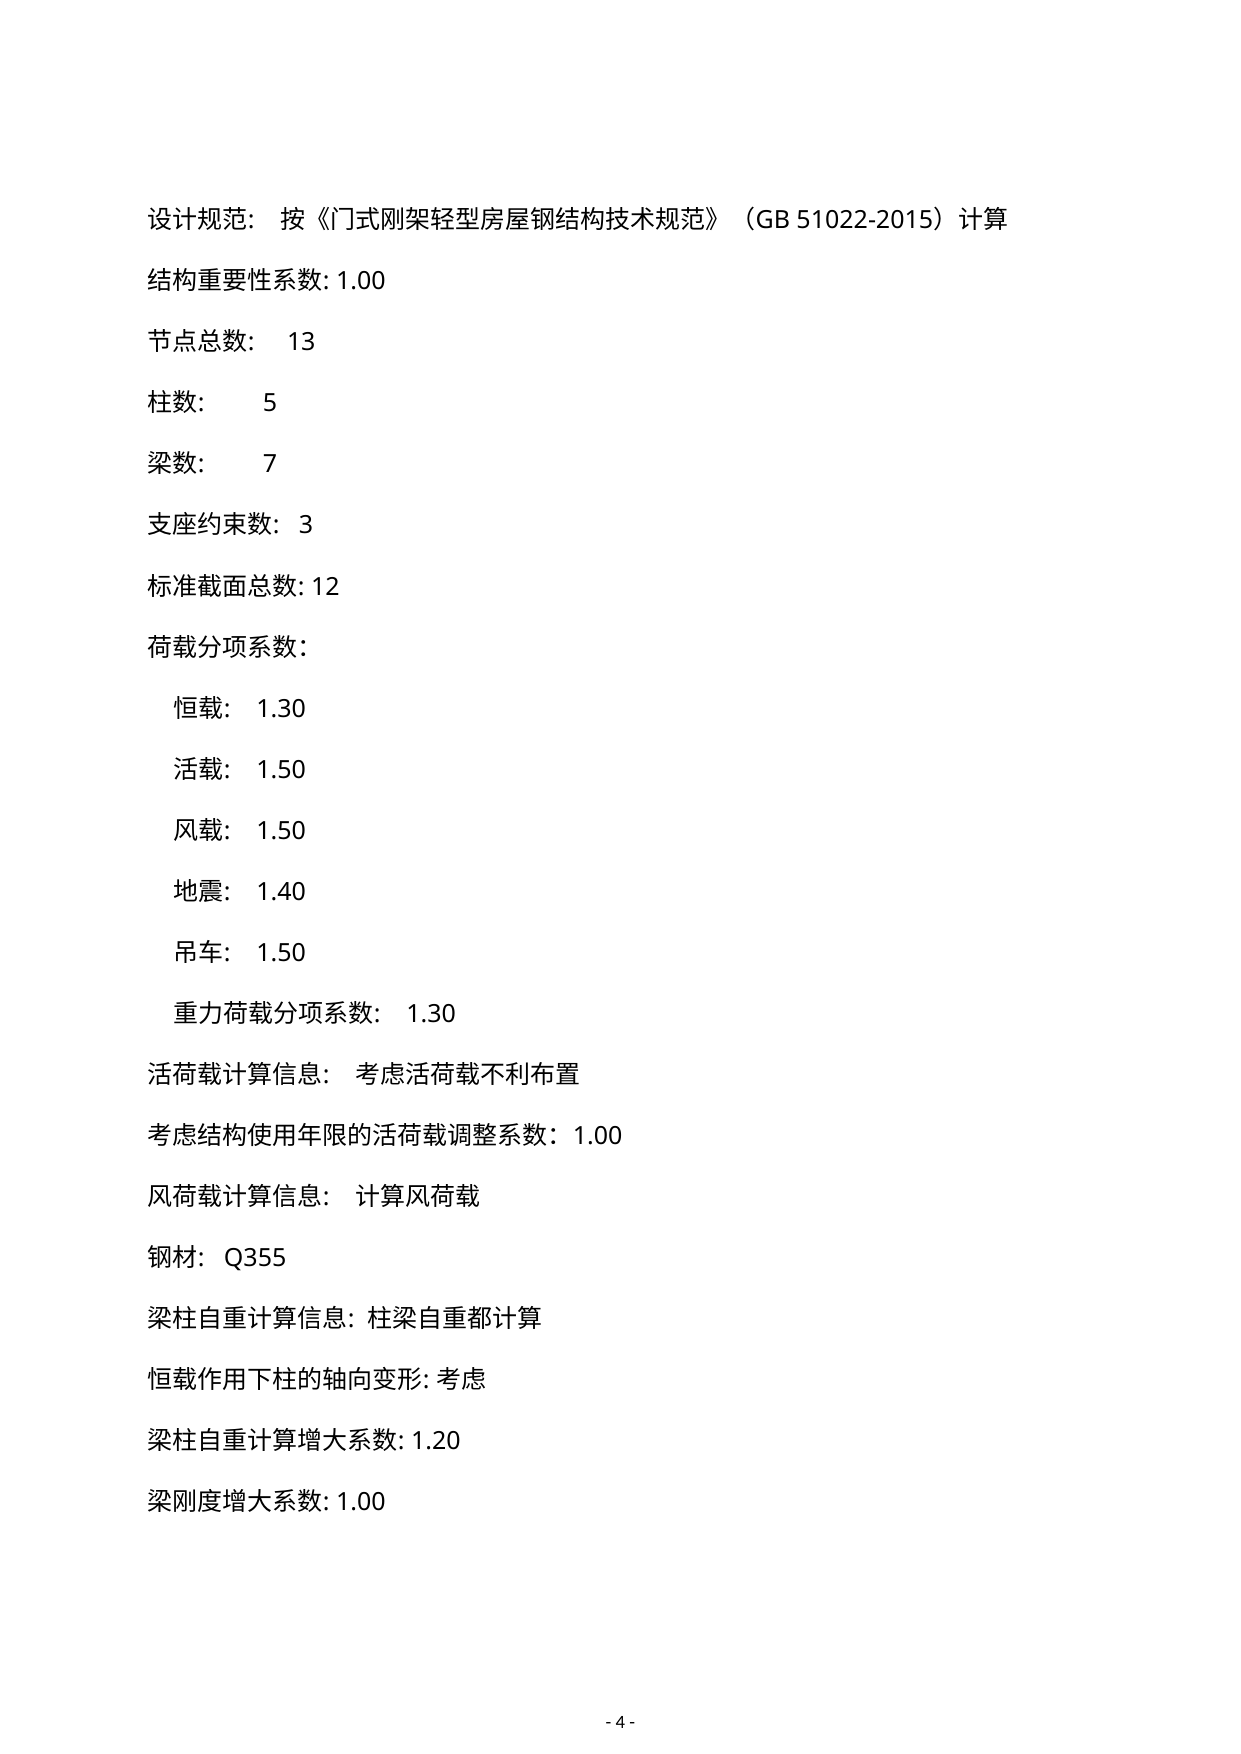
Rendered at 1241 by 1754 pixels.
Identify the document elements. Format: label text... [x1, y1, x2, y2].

text 地震: 1.40 [148, 866, 1093, 913]
text 考虑结构使用年限的活荷载调整系数：1.00 [148, 1110, 1093, 1157]
text 重力荷载分项系数: 1.30 [148, 988, 1093, 1035]
text 设计规范: 按《门式刚架轻型房屋钢结构技术规范》（GB 51022-2015）计算 [148, 194, 1093, 241]
text 梁柱自重计算增大系数: 1.20 [148, 1415, 1093, 1462]
text 恒载作用下柱的轴向变形: 考虑 [148, 1354, 1093, 1401]
text 梁刚度增大系数: 1.00 [148, 1476, 1093, 1523]
text 结构重要性系数: 1.00 [148, 255, 1093, 302]
text 节点总数: 13 [148, 316, 1093, 363]
text 活荷载计算信息: 考虑活荷载不利布置 [148, 1049, 1093, 1096]
text 标准截面总数: 12 [148, 561, 1093, 608]
text 荷载分项系数： [148, 622, 1093, 669]
text 吊车: 1.50 [148, 927, 1093, 974]
text 梁数: 7 [148, 438, 1093, 486]
text 活载: 1.50 [148, 744, 1093, 791]
text 支座约束数: 3 [148, 499, 1093, 547]
text 梁柱自重计算信息: 柱梁自重都计算 [148, 1293, 1093, 1340]
text 柱数: 5 [148, 377, 1093, 424]
text 风载: 1.50 [148, 805, 1093, 852]
text 恒载: 1.30 [148, 683, 1093, 730]
text 风荷载计算信息: 计算风荷载 [148, 1171, 1093, 1218]
text 钢材: Q355 [148, 1232, 1093, 1279]
